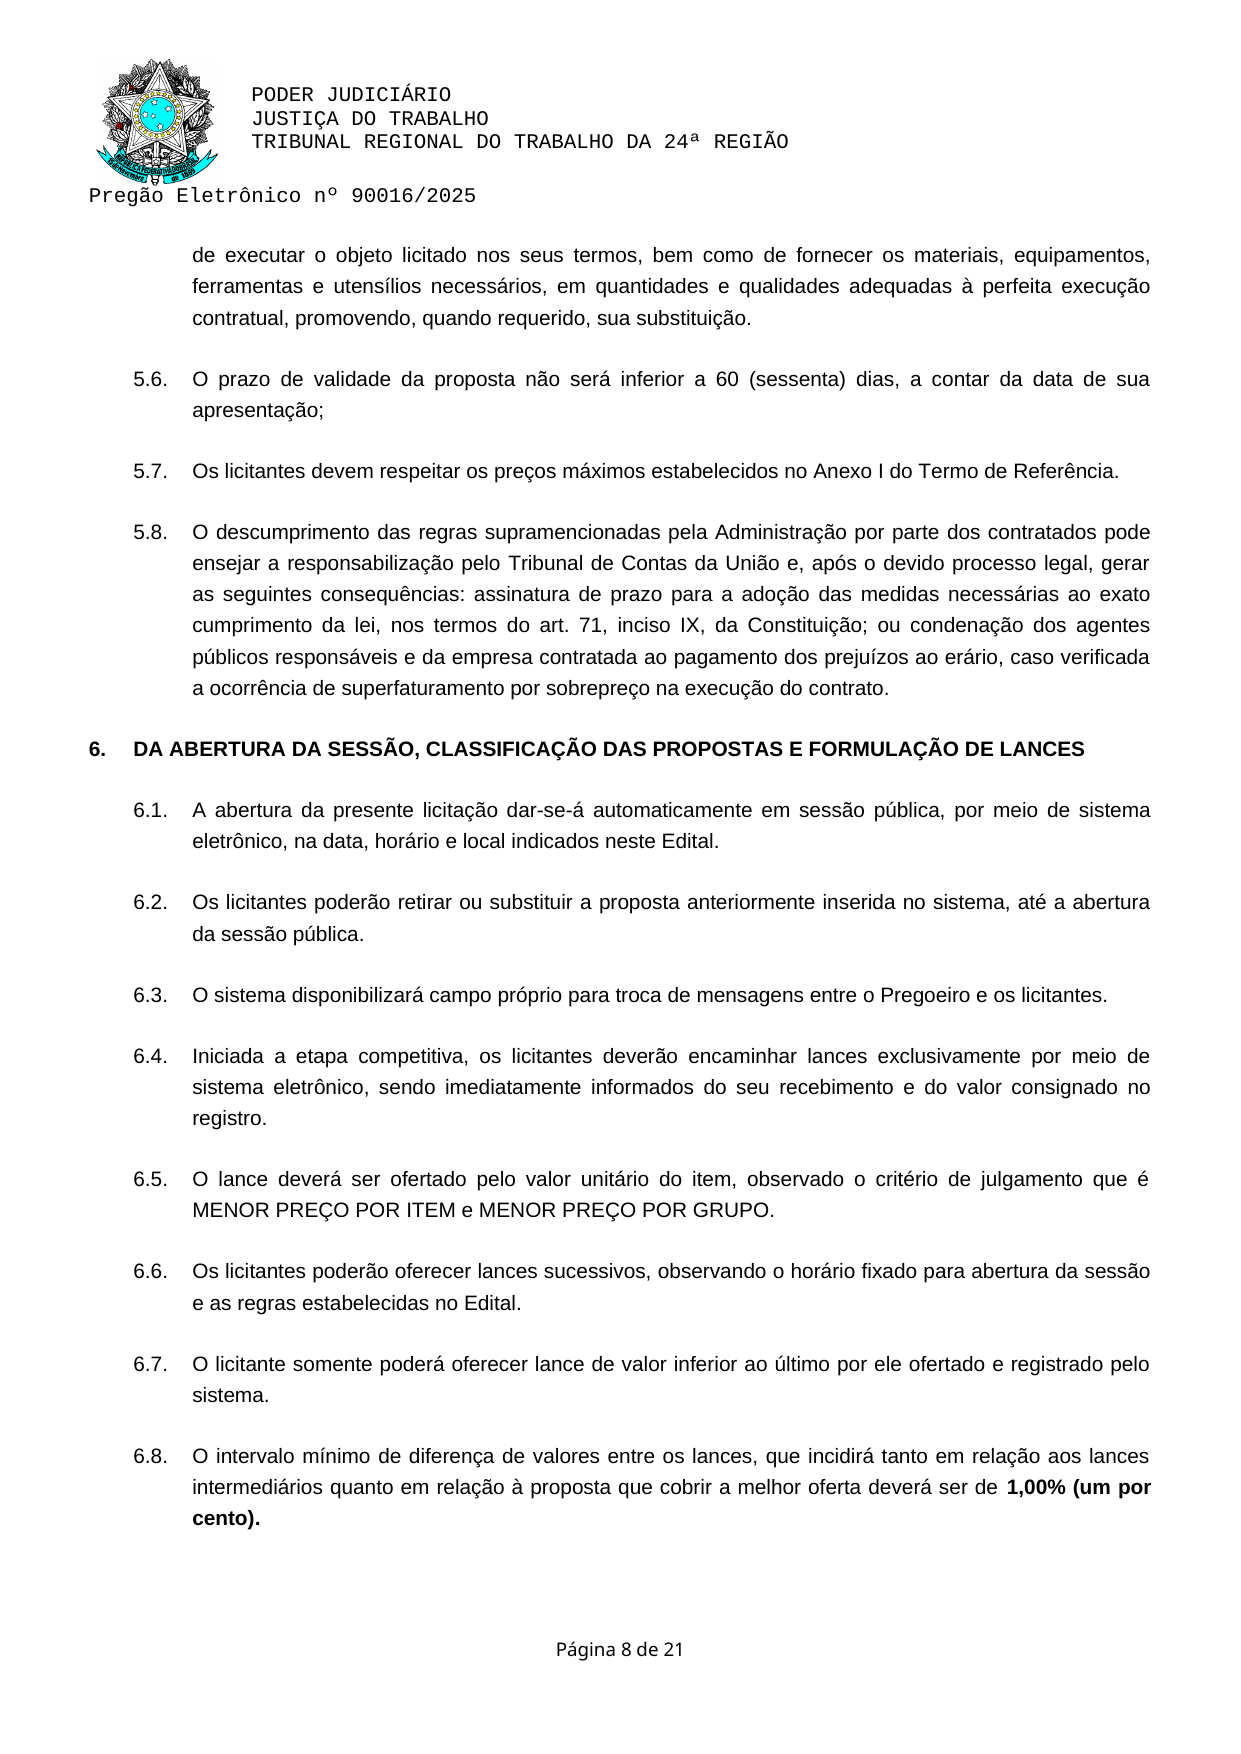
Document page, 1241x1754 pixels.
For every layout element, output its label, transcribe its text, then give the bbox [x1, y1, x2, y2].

text O prazo de validade da proposta não será inferior a 60 (sessenta) dias, a contar da data de sua apresentação; [133, 366, 1152, 422]
text Iniciada a etapa competitiva, os licitantes deverão encaminhar lances exclusivamente por meio de sistema eletrônico, sendo imediatamente informados do seu recebimento e do valor consignado no registro. [133, 1044, 1152, 1130]
text Os licitantes poderão oferecer lances sucessivos, observando o horário fixado para abertura da sessão e as regras estabelecidas no Edital. [133, 1259, 1152, 1314]
text O intervalo mínimo de diferença de valores entre os lances, que incidirá tanto em relação aos lances intermediários quanto em relação à proposta que cobrir a melhor oferta deverá ser de 1,00% (um por cento). [133, 1444, 1152, 1530]
text A abertura da presente licitação dar-se-á automaticamente em sessão pública, por meio de sistema eletrônico, na data, horário e local indicados neste Edital. [133, 798, 1152, 853]
text O lance deverá ser ofertado pelo valor unitário do item, observado o critério de julgamento que é MENOR PREÇO POR ITEM e MENOR PREÇO POR GRUPO. [133, 1167, 1152, 1222]
text O licitante somente poderá oferecer lance de valor inferior ao último por ele ofertado e registrado pelo sistema. [133, 1352, 1152, 1407]
text O sistema disponibilizará campo próprio para troca de mensagens entre o Pregoeiro e os licitantes. [133, 982, 1152, 1006]
text O descumprimento das regras supramencionadas pela Administração por parte dos contratados pode ensejar a responsabilização pelo Tribunal de Contas da União e, após o devido processo legal, gerar as seguintes consequências: assinatura de prazo para a adoção das medidas necessárias ao exato cumprimento da lei, nos termos do art. 71, inciso IX, da Constituição; ou condenação dos agentes públicos responsáveis e da empresa contratada ao pagamento dos prejuízos ao erário, caso verificada a ocorrência de superfaturamento por sobrepreço na execução do contrato. [133, 520, 1152, 699]
picture [96, 59, 220, 186]
text DA ABERTURA DA SESSÃO, CLASSIFICAÇÃO DAS PROPOSTAS E FORMULAÇÃO DE LANCES [89, 737, 1152, 761]
text Os licitantes devem respeitar os preços máximos estabelecidos no Anexo I do Termo de Referência. [133, 459, 1152, 483]
text Os licitantes poderão retirar ou substituir a proposta anteriormente inserida no sistema, até a abertura da sessão pública. [133, 890, 1152, 945]
